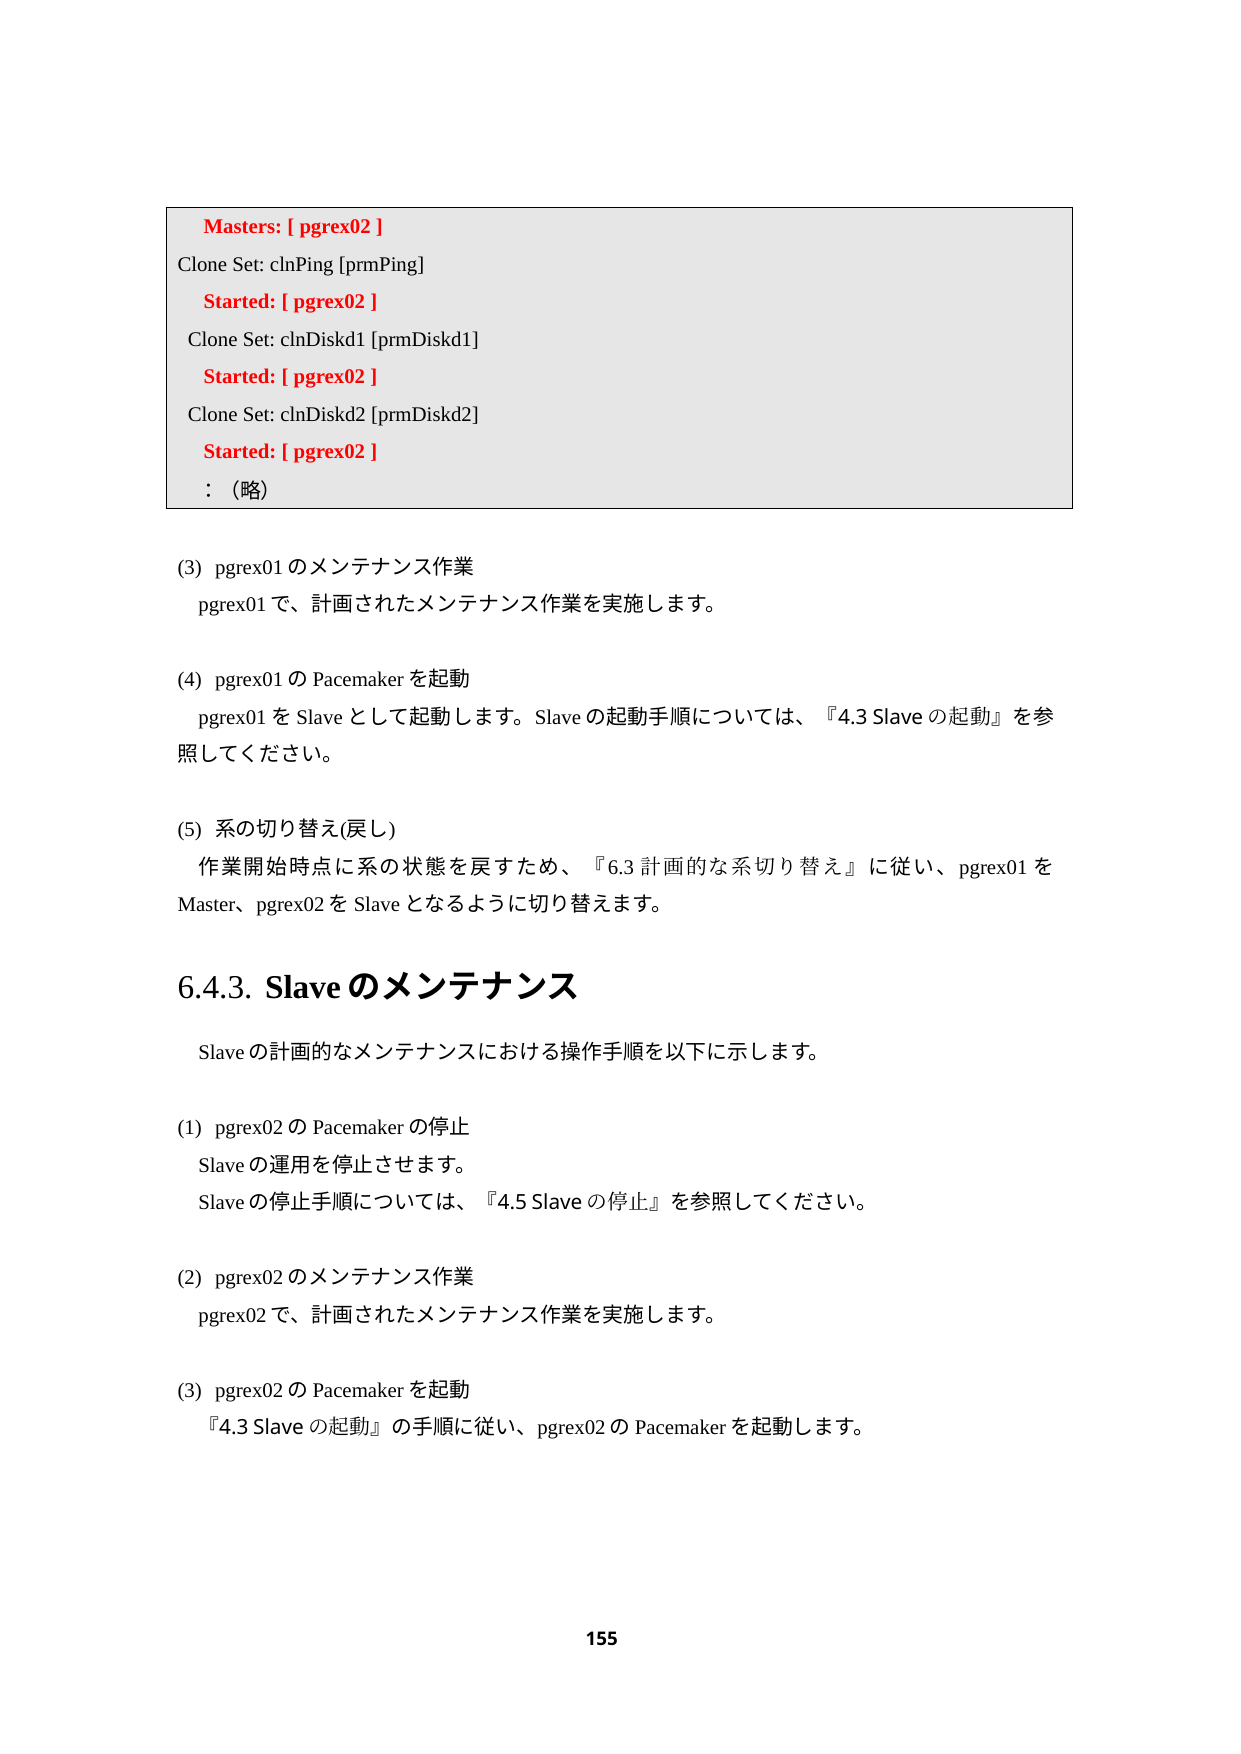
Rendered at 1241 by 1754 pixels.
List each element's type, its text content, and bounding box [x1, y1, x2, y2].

text 作業開始時点に系の状態を戻すため、『6.3 計画的な系切り替え』に従い、pgrex01をMaster、pgrex02をSlaveとなるように切り替えます。 [177, 846, 1054, 921]
list pgrex02のPacemakerの停止 [177, 1107, 1054, 1144]
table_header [167, 208, 1072, 508]
list pgrex02のPacemakerを起動 [177, 1369, 1054, 1407]
subtitle Slaveのメンテナンス [177, 946, 1063, 1021]
text pgrex01をSlaveとして起動します。Slaveの起動手順については、『4.3 Slaveの起動』を参照してください。 [177, 696, 1054, 771]
text pgrex02で、計画されたメンテナンス作業を実施します。 [177, 1294, 1054, 1332]
text Slaveの停止手順については、『4.5 Slaveの停止』を参照してください。 [177, 1182, 1054, 1219]
list 系の切り替え(戻し) [177, 809, 1054, 846]
list pgrex01のPacemakerを起動 [177, 659, 1054, 696]
text Slaveの計画的なメンテナンスにおける操作手順を以下に示します。 [177, 1032, 1054, 1069]
list pgrex02のメンテナンス作業 [177, 1257, 1054, 1294]
text Slaveの運用を停止させます。 [177, 1144, 1054, 1182]
list pgrex01のメンテナンス作業 [177, 546, 1054, 584]
text 『4.3 Slaveの起動』の手順に従い、pgrex02のPacemakerを起動します。 [177, 1407, 1054, 1444]
text pgrex01で、計画されたメンテナンス作業を実施します。 [177, 584, 1054, 621]
